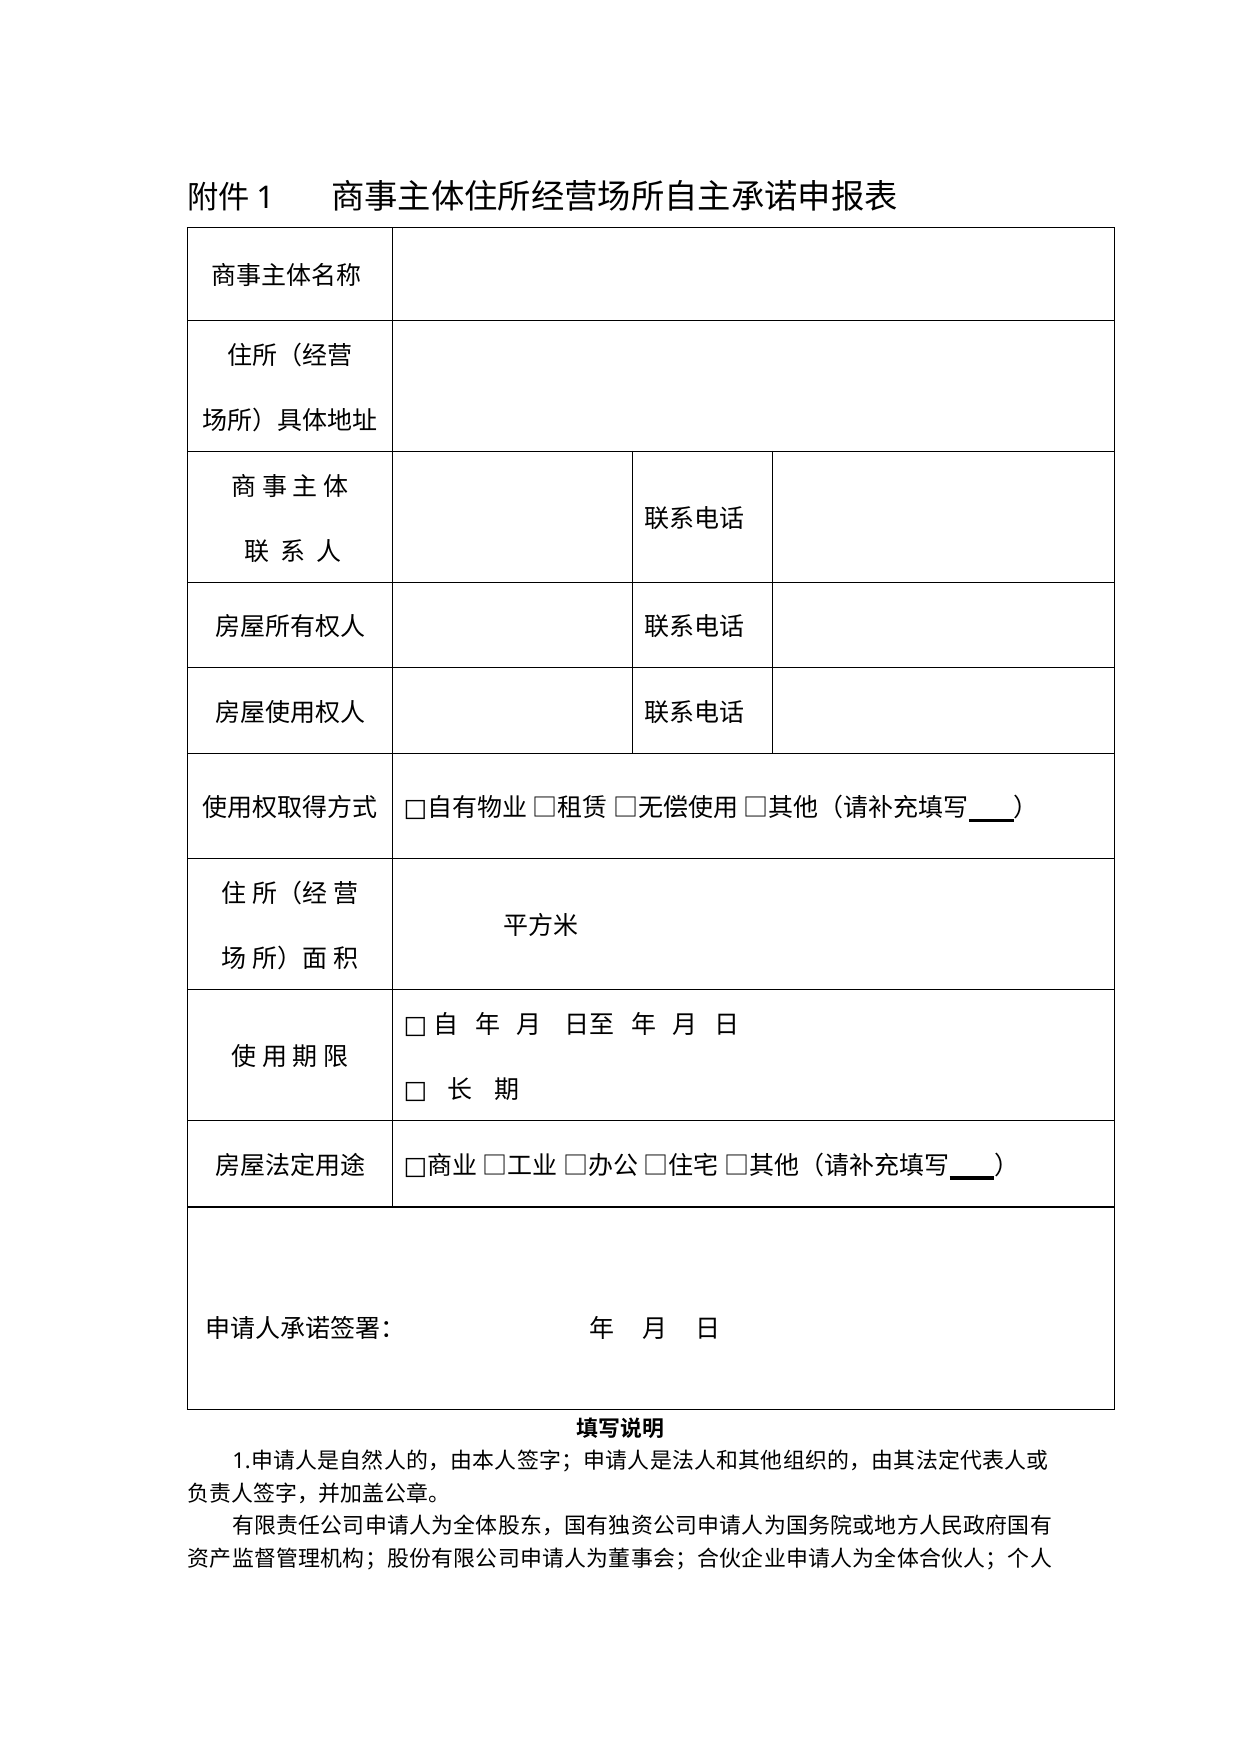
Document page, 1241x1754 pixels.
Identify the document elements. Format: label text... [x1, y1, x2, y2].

table_cell [393, 583, 632, 667]
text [187, 1508, 1053, 1573]
table_cell □自有物业 □租赁 □无偿使用 □其他（请补充填写 ） [393, 754, 1114, 858]
table_cell 平方米 [393, 859, 1114, 989]
table_cell [393, 452, 632, 582]
table_cell [773, 583, 1114, 667]
table_cell 商 事 主 体 联 系 人 [188, 452, 392, 582]
text 1.申请人是自然人的，由本人签字；申请人是法人和其他组织的，由其法定代表人或负责人签字，并加盖公章。 [187, 1443, 1053, 1508]
table_cell 联系电话 [633, 452, 772, 582]
table_cell [393, 668, 632, 753]
table_cell 房屋使用权人 [188, 668, 392, 753]
text 填写说明 [187, 1410, 1053, 1443]
table_cell 房屋所有权人 [188, 583, 392, 667]
table_cell 使 用 期 限 [188, 990, 392, 1120]
table_cell [393, 321, 1114, 451]
table_cell 联系电话 [633, 668, 772, 753]
table_header 商事主体名称 [188, 228, 392, 320]
table_header [393, 228, 1114, 320]
table_cell 联系电话 [633, 583, 772, 667]
text 附件1 商事主体住所经营场所自主承诺申报表 [187, 162, 1053, 227]
table_cell [773, 668, 1114, 753]
table_cell 房屋法定用途 [188, 1121, 392, 1206]
table_cell 住所（经营 场所）具体地址 [188, 321, 392, 451]
table_cell 使用权取得方式 [188, 754, 392, 858]
table_cell [773, 452, 1114, 582]
table_cell 住 所（经 营 场 所）面 积 [188, 859, 392, 989]
table_cell □商业 □工业 □办公 □住宅 □其他（请补充填写 ） [393, 1121, 1114, 1206]
table_cell □ 自 年 月 日至 年 月 日 长 期 [393, 990, 1114, 1120]
table_cell 申请人承诺签署： 年 月 日 [188, 1208, 1114, 1409]
